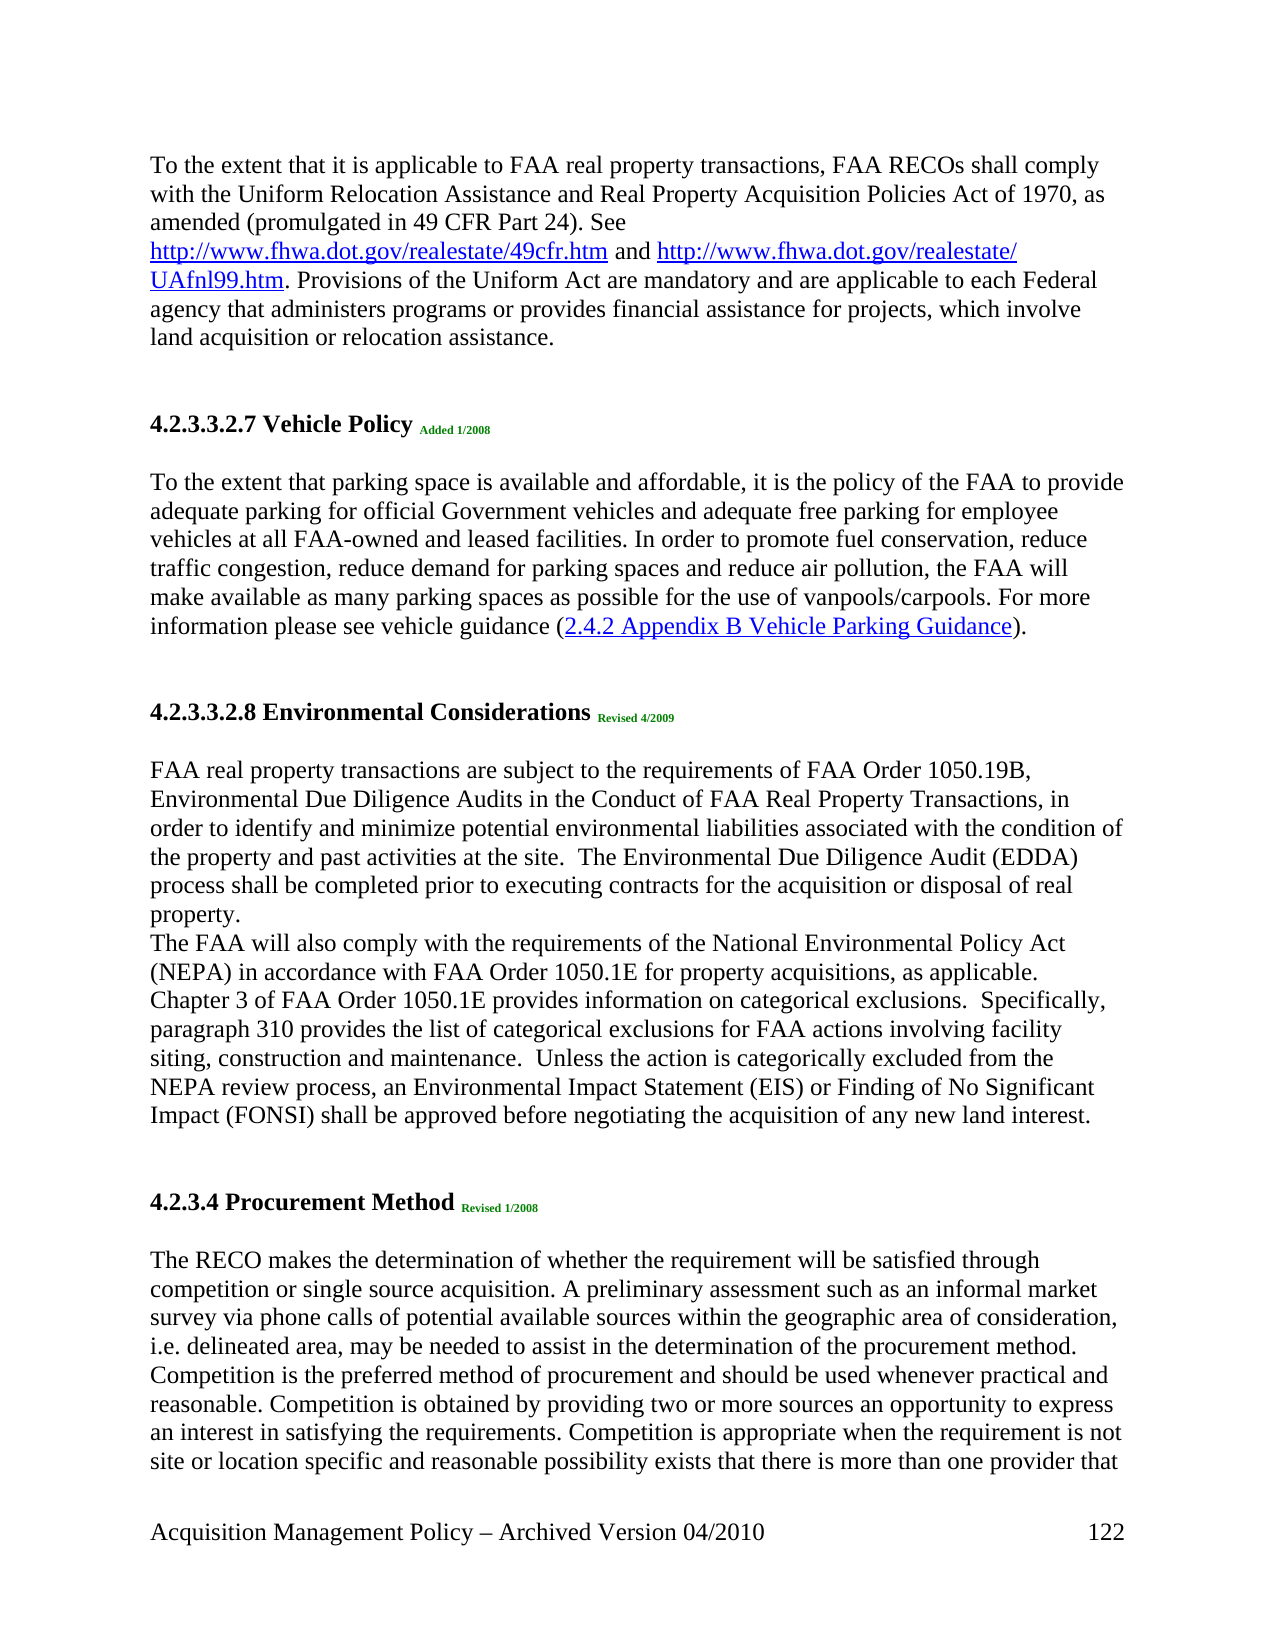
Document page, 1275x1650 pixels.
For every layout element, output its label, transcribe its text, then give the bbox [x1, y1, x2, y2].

text 4.2.3.3.2.7 Vehicle Policy Added 1/2008 [150, 380, 1125, 438]
text 4.2.3.4 Procurement Method Revised 1/2008 [150, 1158, 1125, 1216]
text To the extent that it is applicable to FAA real property transactions, FAA RECOs shall comply with the Uniform Relocation Assistance and Real Property Acquisition Policies Act of 1970, as amended (promulgated in 49 CFR Part 24). See http://www.fhwa.dot.gov/realestate/49cfr.htm and http://www.fhwa.dot.gov/realestate/UAfnl99.htm. Provisions of the Uniform Act are mandatory and are applicable to each Federal agency that administers programs or provides financial assistance for projects, which involve land acquisition or relocation assistance. [150, 150, 1125, 351]
text FAA real property transactions are subject to the requirements of FAA Order 1050.19B, Environmental Due Diligence Audits in the Conduct of FAA Real Property Transactions, in order to identify and minimize potential environmental liabilities associated with the condition of the property and past activities at the site. The Environmental Due Diligence Audit (EDDA) process shall be completed prior to executing contracts for the acquisition or disposal of real property. The FAA will also comply with the requirements of the National Environmental Policy Act (NEPA) in accordance with FAA Order 1050.1E for property acquisitions, as applicable. Chapter 3 of FAA Order 1050.1E provides information on categorical exclusions. Specifically, paragraph 310 provides the list of categorical exclusions for FAA actions involving facility siting, construction and maintenance. Unless the action is categorically excluded from the NEPA review process, an Environmental Impact Statement (EIS) or Finding of No Significant Impact (FONSI) shall be approved before negotiating the acquisition of any new land interest. [150, 755, 1125, 1129]
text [150, 1245, 1125, 1475]
text To the extent that parking space is available and affordable, it is the policy of the FAA to provide adequate parking for official Government vehicles and adequate free parking for employee vehicles at all FAA-owned and leased facilities. In order to promote fuel conservation, reduce traffic congestion, reduce demand for parking spaces and reduce air pollution, the FAA will make available as many parking spaces as possible for the use of vanpools/carpools. For more information please see vehicle guidance (2.4.2 Appendix B Vehicle Parking Guidance). [150, 467, 1125, 639]
text 4.2.3.3.2.8 Environmental Considerations Revised 4/2009 [150, 669, 1125, 726]
